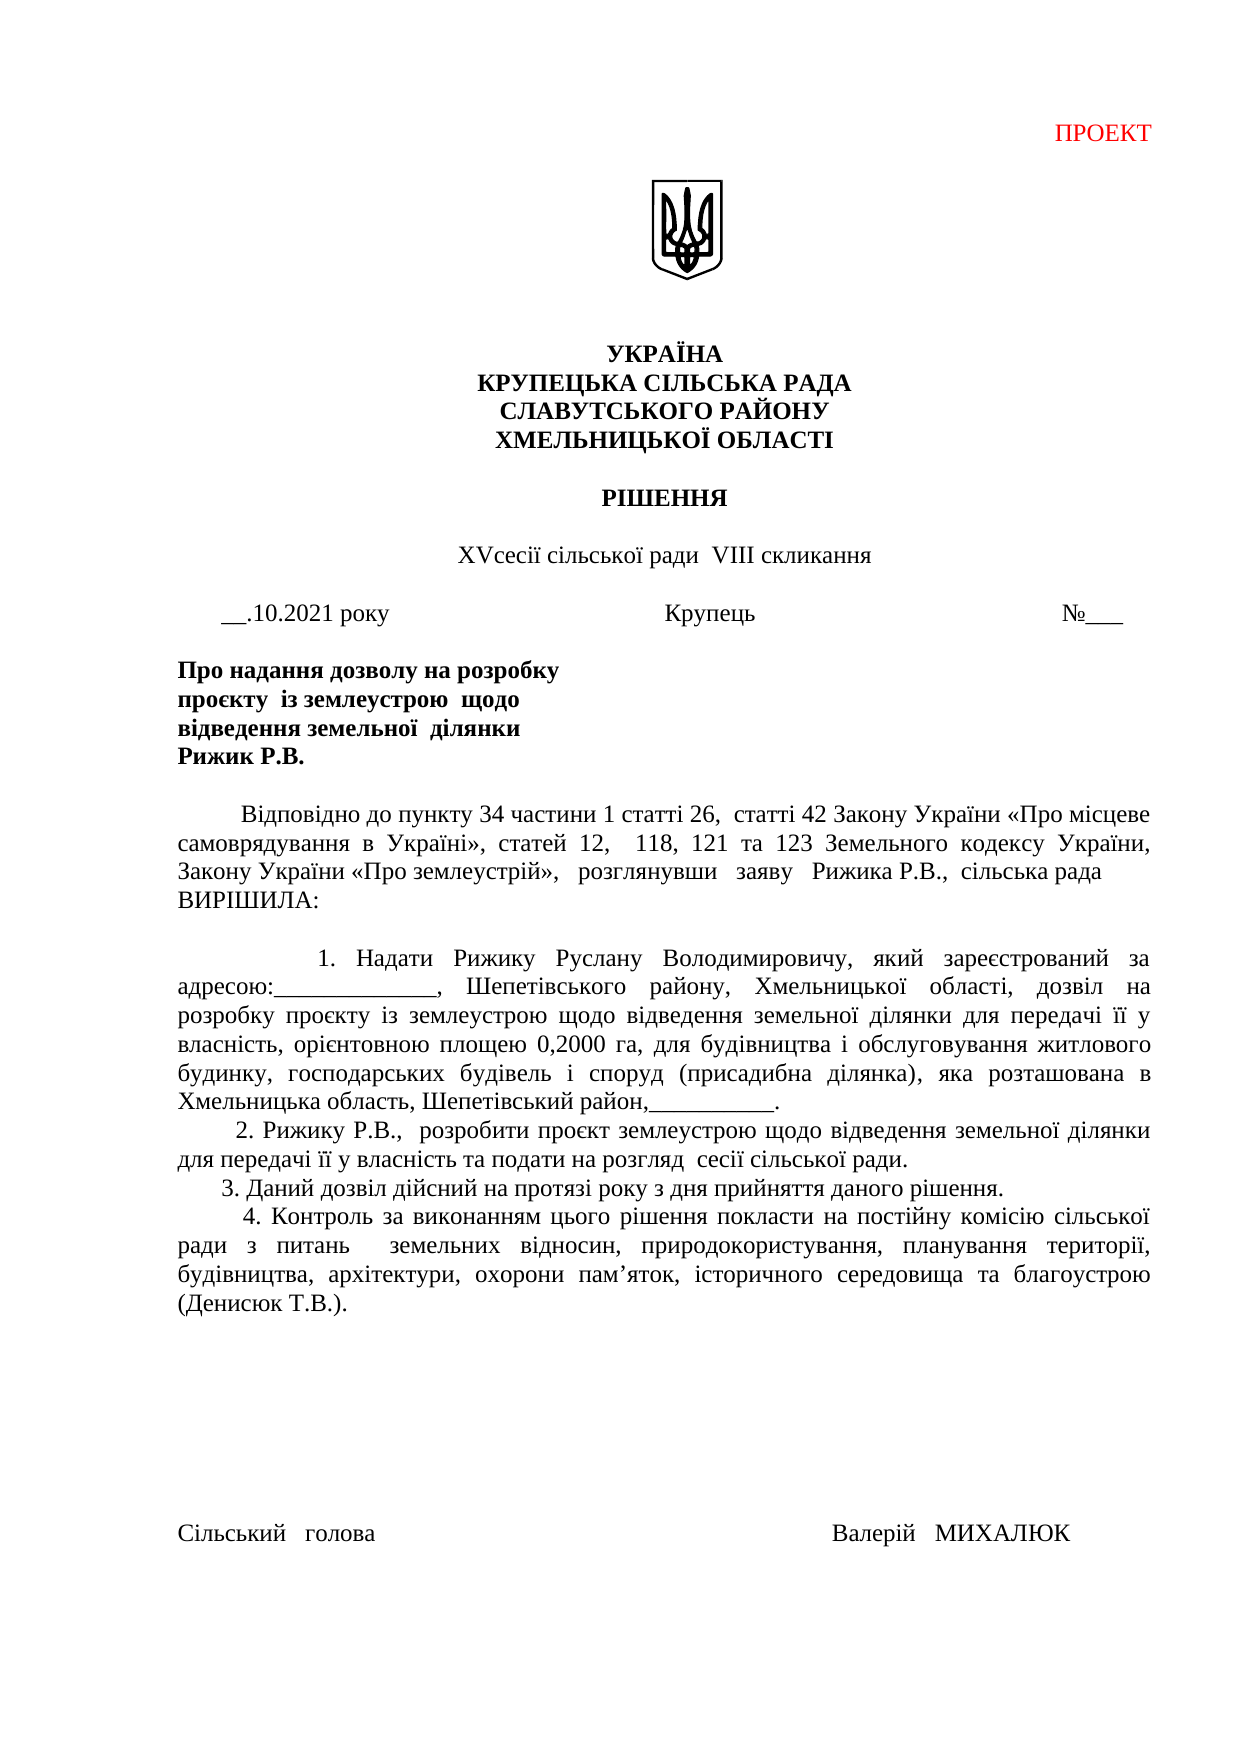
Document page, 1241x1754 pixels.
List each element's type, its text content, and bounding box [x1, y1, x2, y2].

text РІШЕННЯ [177, 483, 1152, 511]
text ХМЕЛЬНИЦЬКОЇ ОБЛАСТІ [177, 425, 1152, 454]
text 3. Даний дозвіл дійсний на протязі року з дня прийняття даного рішення. [177, 1173, 1152, 1201]
text Сільський голова Валерій МИХАЛЮК [177, 1518, 1152, 1546]
text Про надання дозволу на розробку [177, 655, 1152, 684]
text Відповідно до пункту 34 частини 1 статті 26, статті 42 Закону України «Про місцеве самоврядування в Україні», статей 12, 118, 121 та 123 Земельного кодексу України, Закону України «Про землеустрій», розглянувши заяву Рижика Р.В., сільська рада [177, 799, 1152, 885]
text ВИРІШИЛА: [177, 885, 1152, 914]
text ХVсесії сільської ради VІІІ скликання [177, 540, 1152, 569]
text Рижик Р.В. [177, 741, 1152, 770]
text проєкту із землеустрою щодо [177, 684, 1152, 713]
text КРУПЕЦЬКА СІЛЬСЬКА РАДА [177, 368, 1152, 396]
text УКРАЇНА [177, 339, 1152, 368]
text СЛАВУТСЬКОГО РАЙОНУ [177, 396, 1152, 425]
text ПРОЕКТ [177, 118, 1152, 147]
text відведення земельної ділянки [177, 713, 1152, 741]
text __.10.2021 року Крупець №___ [177, 598, 1152, 626]
text 1. Надати Рижику Руслану Володимировичу, який зареєстрований за адресою:_____________, Шепетівського району, Хмельницької області, дозвіл на розробку проєкту із землеустрою щодо відведення земельної ділянки для передачі її у власність, орієнтовною площею 0,2000 га, для будівництва і обслуговування житлового будинку, господарських будівель і споруд (присадибна ділянка), яка розташована в Хмельницька область, Шепетівський район,__________. [177, 943, 1152, 1115]
text 2. Рижику Р.В., розробити проєкт землеустрою щодо відведення земельної ділянки для передачі її у власність та подати на розгляд сесії сільської ради. [177, 1115, 1152, 1173]
text 4. Контроль за виконанням цього рішення покласти на постійну комісію сільської ради з питань земельних відносин, природокористування, планування території, будівництва, архітектури, охорони пам’яток, історичного середовища та благоустрою (Денисюк Т.В.). [177, 1201, 1152, 1316]
